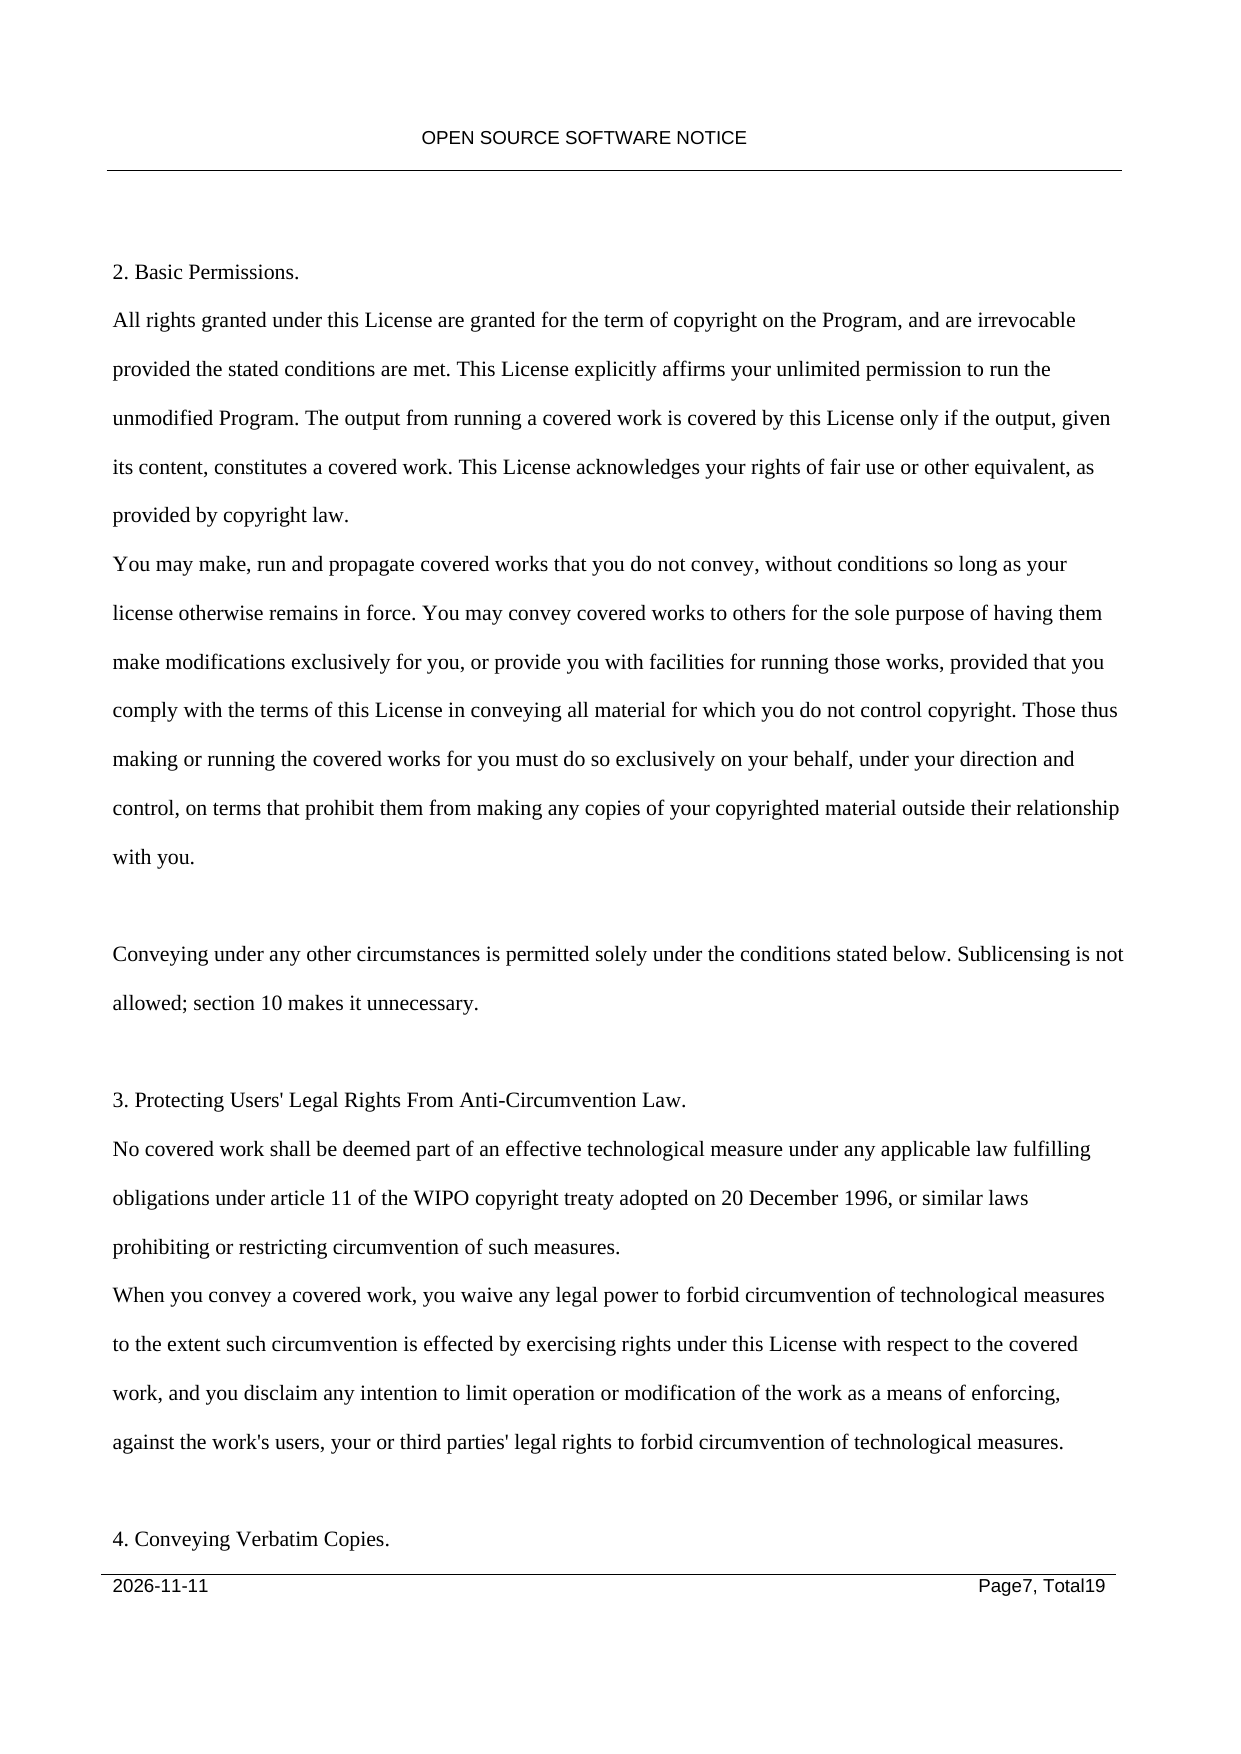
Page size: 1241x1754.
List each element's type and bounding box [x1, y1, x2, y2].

text [112, 206, 1128, 1555]
